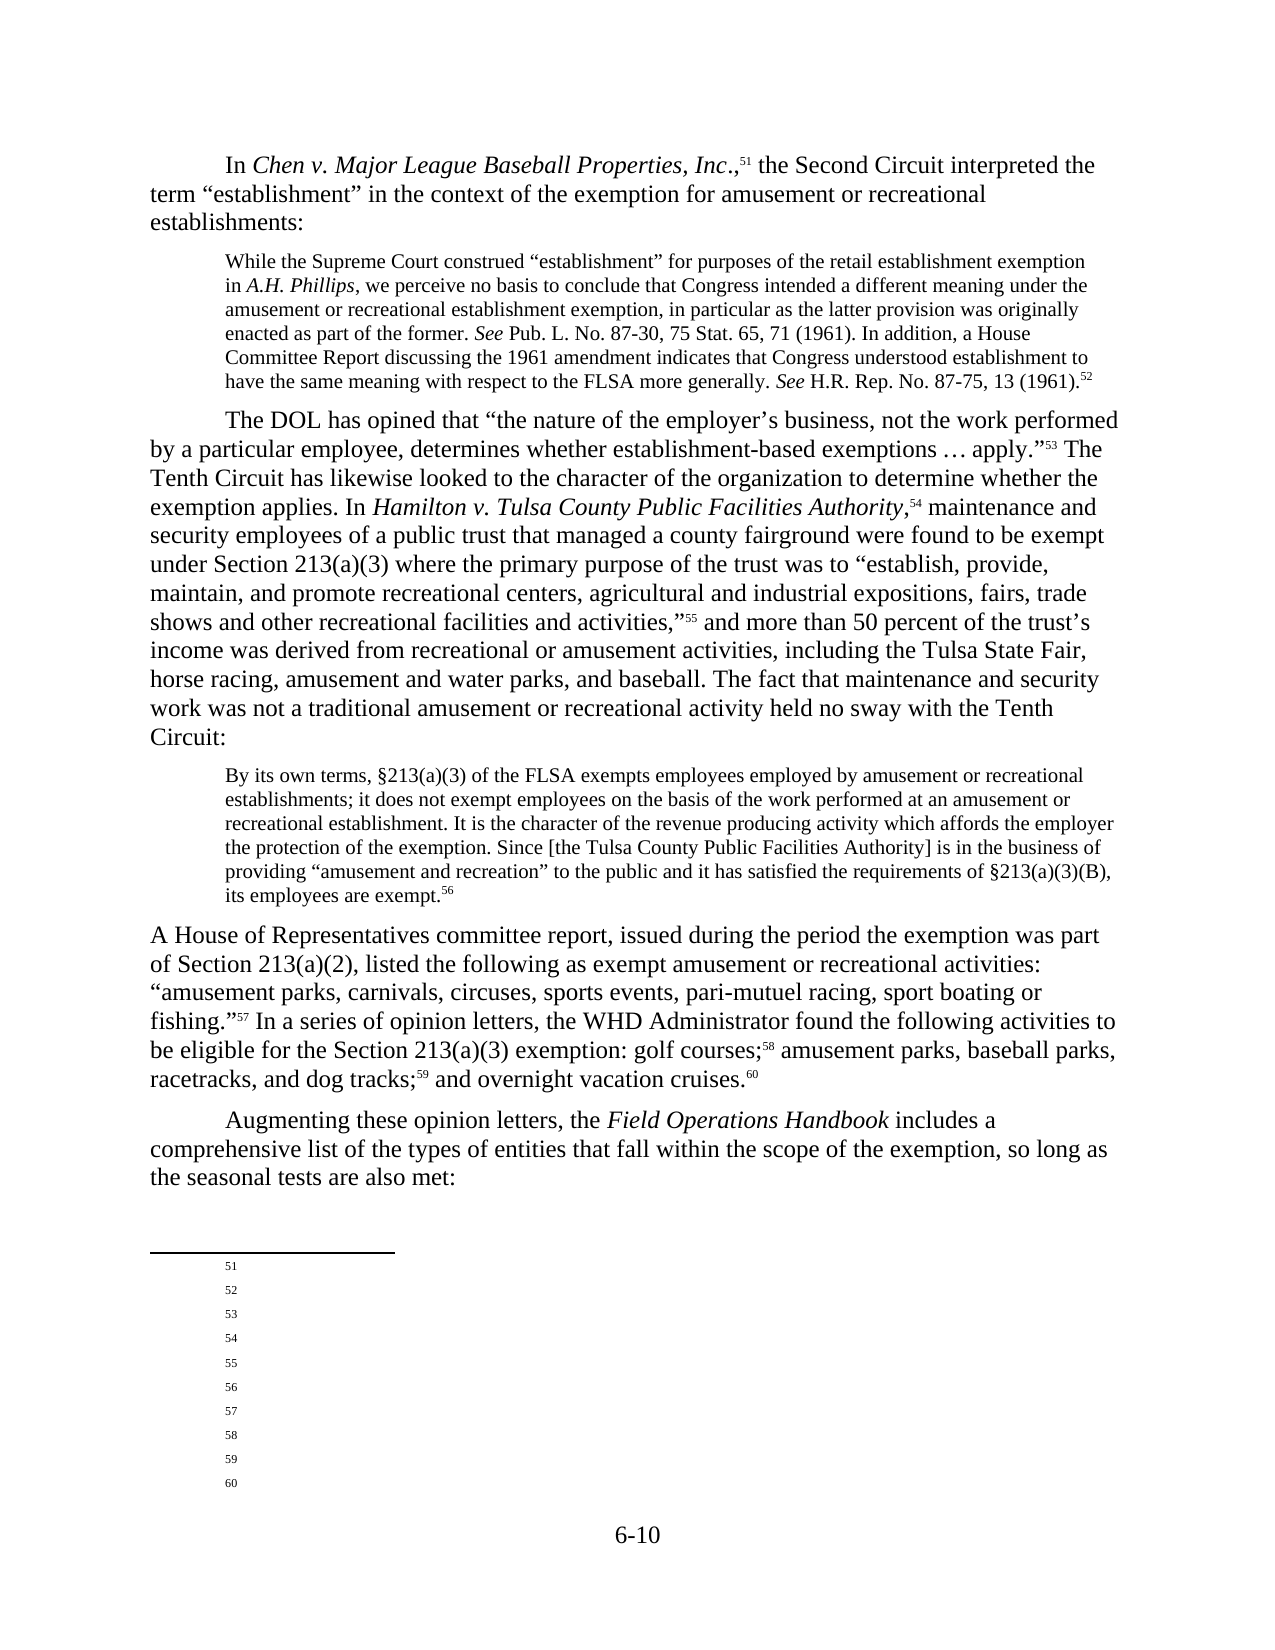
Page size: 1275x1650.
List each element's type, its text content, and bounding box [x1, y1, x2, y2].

text The DOL has opined that “the nature of the employer’s business, not the work performed by a particular employee, determines whether establishment-based exemptions … apply.” The Tenth Circuit has likewise looked to the character of the organization to determine whether the exemption applies. In Hamilton v. Tulsa County Public Facilities Authority, maintenance and security employees of a public trust that managed a county fairground were found to be exempt under Section 213(a)(3) where the primary purpose of the trust was to “establish, provide, maintain, and promote recreational centers, agricultural and industrial expositions, fairs, trade shows and other recreational facilities and activities,” and more than 50 percent of the trust’s income was derived from recreational or amusement activities, including the Tulsa State Fair, horse racing, amusement and water parks, and baseball. The fact that maintenance and security work was not a traditional amusement or recreational activity held no sway with the Tenth Circuit: [150, 406, 1125, 751]
text A House of Representatives committee report, issued during the period the exemption was part of Section 213(a)(2), listed the following as exempt amusement or recreational activities: “amusement parks, carnivals, circuses, sports events, pari-mutuel racing, sport boating or fishing.” In a series of opinion letters, the WHD Administrator found the following activities to be eligible for the Section 213(a)(3) exemption: golf courses; amusement parks, baseball parks, racetracks, and dog tracks; and overnight vacation cruises. [150, 920, 1125, 1092]
text In Chen v. Major League Baseball Properties, Inc., the Second Circuit interpreted the term “establishment” in the context of the exemption for amusement or recreational establishments: [150, 150, 1125, 236]
text By its own terms, §213(a)(3) of the FLSA exempts employees employed by amusement or recreational establishments; it does not exempt employees on the basis of the work performed at an amusement or recreational establishment. It is the character of the revenue producing activity which affords the employer the protection of the exemption. Since [the Tulsa County Public Facilities Authority] is in the business of providing “amusement and recreation” to the public and it has satisfied the requirements of §213(a)(3)(B), its employees are exempt. [225, 763, 1125, 907]
text Augmenting these opinion letters, the Field Operations Handbook includes a comprehensive list of the types of entities that fall within the scope of the exemption, so long as the seasonal tests are also met: [150, 1105, 1125, 1191]
text While the Supreme Court construed “establishment” for purposes of the retail establishment exemption in A.H. Phillips, we perceive no basis to conclude that Congress intended a different meaning under the amusement or recreational establishment exemption, in particular as the latter provision was originally enacted as part of the former. See Pub. L. No. 87-30, 75 Stat. 65, 71 (1961). In addition, a House Committee Report discussing the 1961 amendment indicates that Congress understood establishment to have the same meaning with respect to the FLSA more generally. See H.R. Rep. No. 87-75, 13 (1961). [225, 249, 1125, 393]
